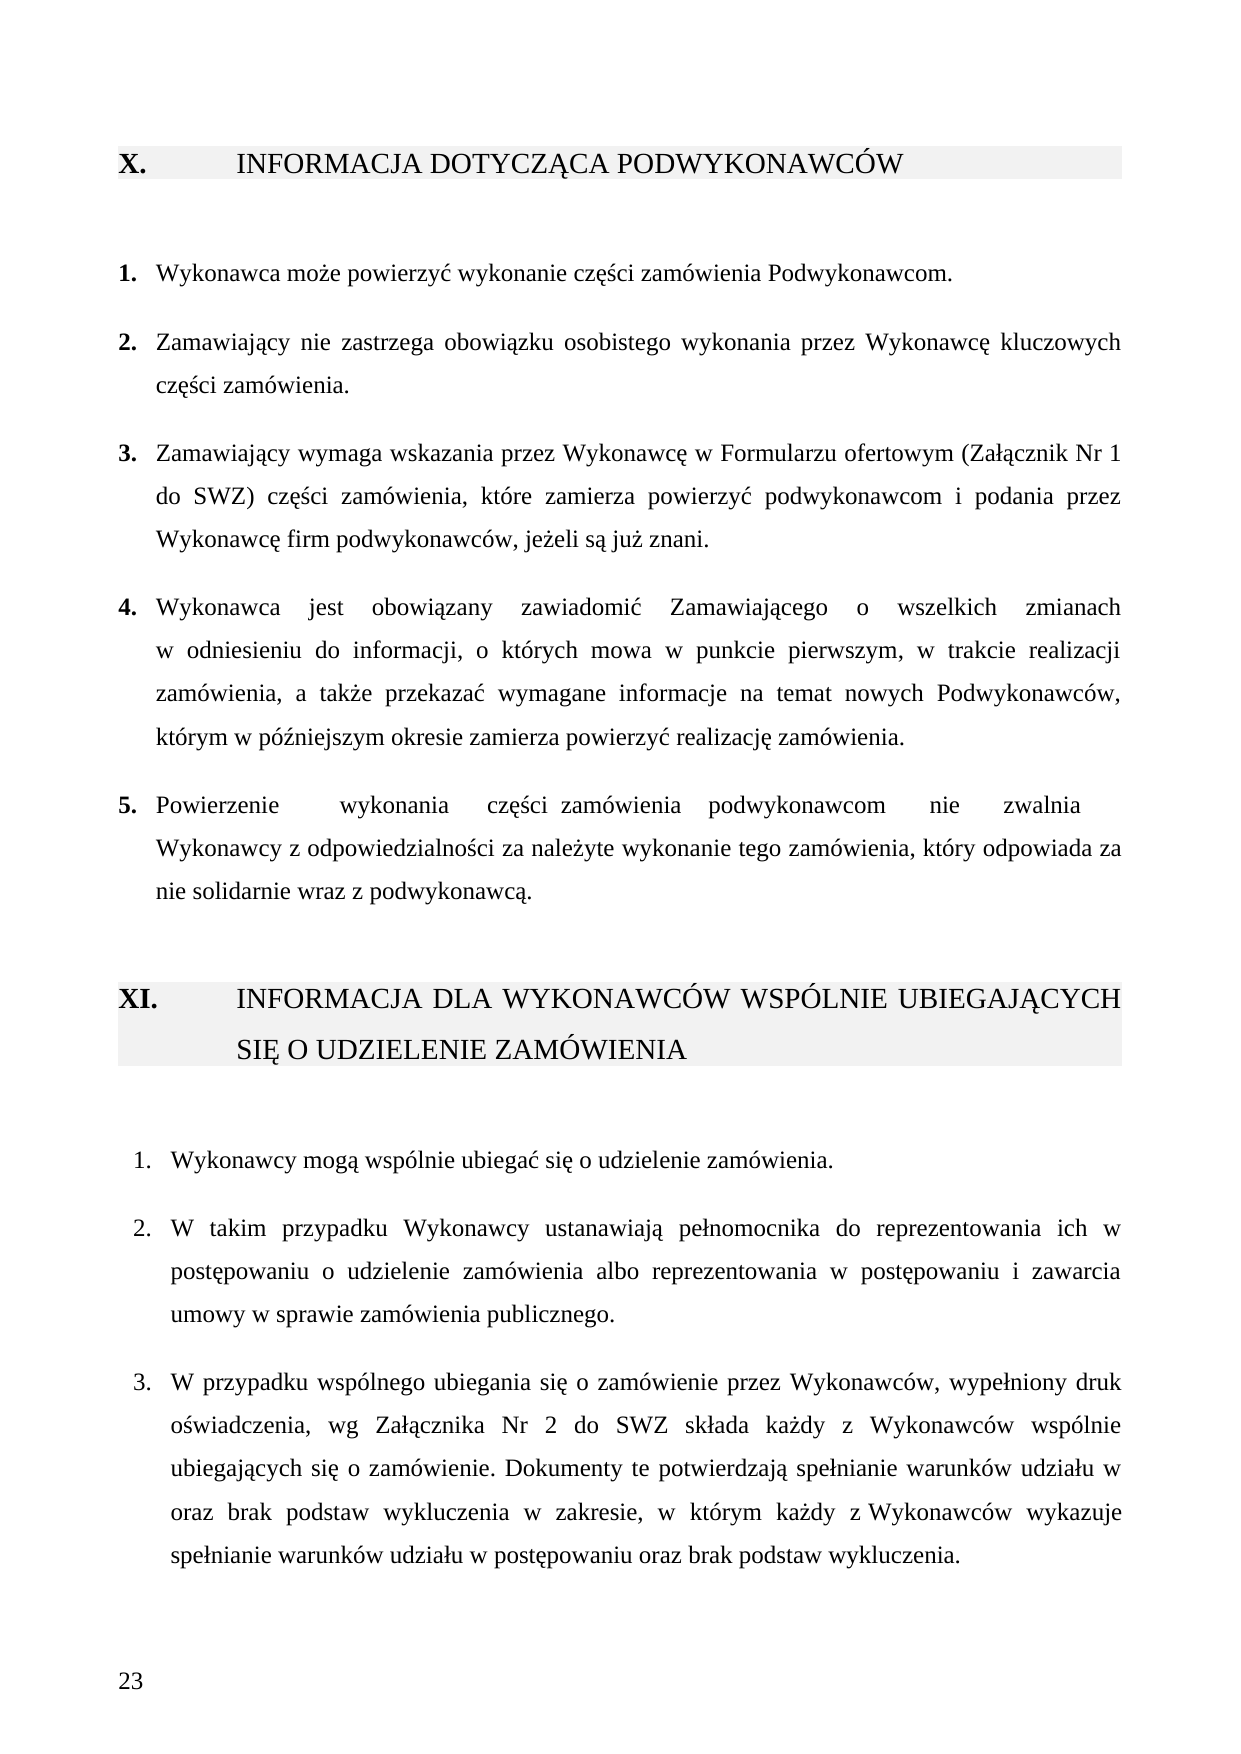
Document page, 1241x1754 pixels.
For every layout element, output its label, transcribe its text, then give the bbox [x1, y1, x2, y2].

list Powierzenie wykonania części zamówienia podwykonawcom nie zwalnia Wykonawcy z odpowiedzialności za należyte wykonanie tego zamówienia, który odpowiada za nie solidarnie wraz z podwykonawcą. [118, 790, 1122, 905]
list Zamawiający nie zastrzega obowiązku osobistego wykonania przez Wykonawcę kluczowych części zamówienia. [118, 327, 1122, 398]
subtitle INFORMACJA DOTYCZĄCA PODWYKONAWCÓW [118, 146, 1122, 179]
list W przypadku wspólnego ubiegania się o zamówienie przez Wykonawców, wypełniony druk oświadczenia, wg Załącznika Nr 2 do SWZ składa każdy z Wykonawców wspólnie ubiegających się o zamówienie. Dokumenty te potwierdzają spełnianie warunków udziału w oraz brak podstaw wykluczenia w zakresie, w którym każdy z Wykonawców wykazuje spełnianie warunków udziału w postępowaniu oraz brak podstaw wykluczenia. [133, 1367, 1122, 1568]
subtitle INFORMACJA DLA WYKONAWCÓW WSPÓLNIE UBIEGAJĄCYCH SIĘ O UDZIELENIE ZAMÓWIENIA [118, 982, 1122, 1066]
list Zamawiający wymaga wskazania przez Wykonawcę w Formularzu ofertowym (Załącznik Nr 1 do SWZ) części zamówienia, które zamierza powierzyć podwykonawcom i podania przez Wykonawcę firm podwykonawców, jeżeli są już znani. [118, 438, 1122, 553]
list Wykonawcy mogą wspólnie ubiegać się o udzielenie zamówienia. [133, 1145, 1122, 1173]
list Wykonawca może powierzyć wykonanie części zamówienia Podwykonawcom. [118, 258, 1122, 287]
list Wykonawca jest obowiązany zawiadomić Zamawiającego o wszelkich zmianach w odniesieniu do informacji, o których mowa w punkcie pierwszym, w trakcie realizacji zamówienia, a także przekazać wymagane informacje na temat nowych Podwykonawców, którym w późniejszym okresie zamierza powierzyć realizację zamówienia. [118, 592, 1122, 750]
list W takim przypadku Wykonawcy ustanawiają pełnomocnika do reprezentowania ich w postępowaniu o udzielenie zamówienia albo reprezentowania w postępowaniu i zawarcia umowy w sprawie zamówienia publicznego. [133, 1213, 1122, 1328]
